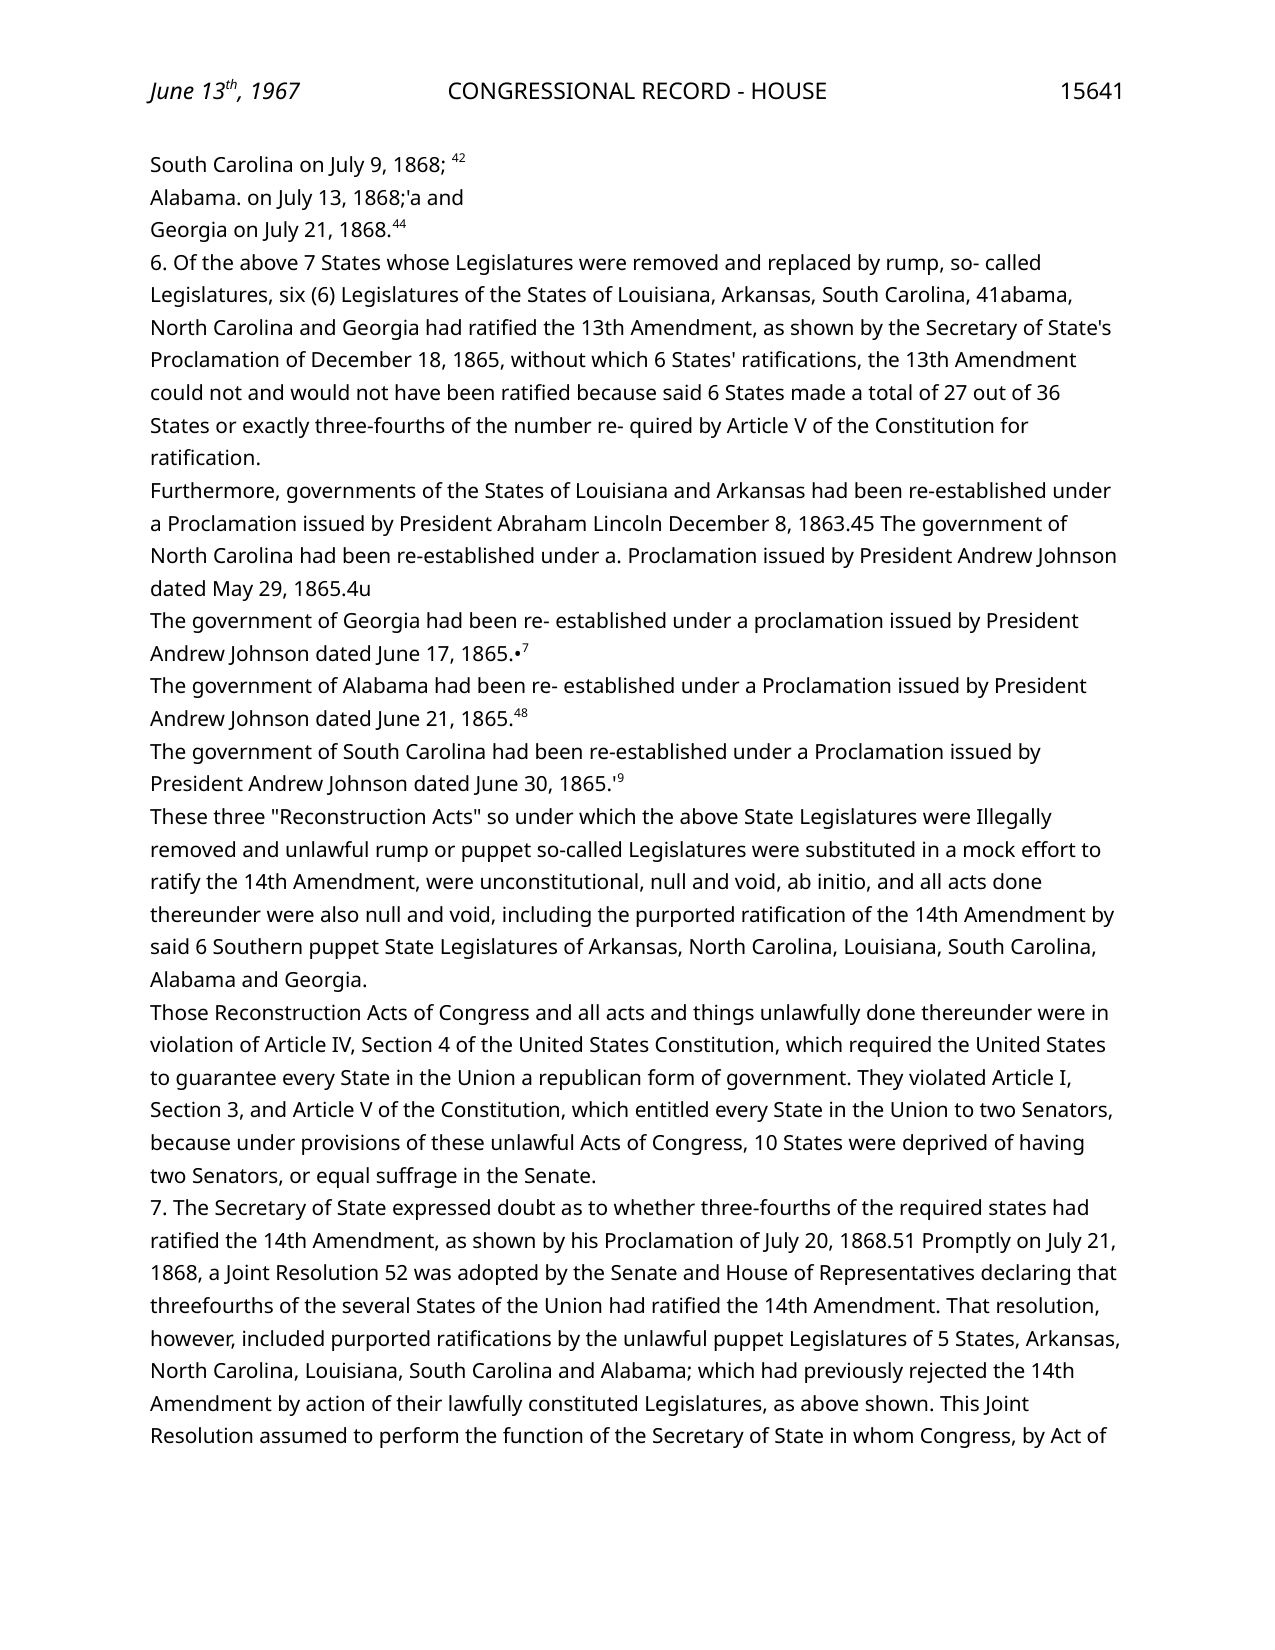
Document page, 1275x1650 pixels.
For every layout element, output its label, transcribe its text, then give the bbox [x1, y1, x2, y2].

text South Carolina on July 9, 1868; 42 [150, 150, 1125, 178]
text Alabama. on July 13, 1868;'a and [150, 183, 1125, 211]
text The government of Alabama had been re- established under a Proclamation issued by President Andrew Johnson dated June 21, 1865.48 [150, 672, 1125, 733]
text Those Reconstruction Acts of Congress and all acts and things unlawfully done thereunder were in violation of Article IV, Section 4 of the United States Constitution, which required the United States to guarantee every State in the Union a republican form of government. They violated Article I, Section 3, and Article V of the Constitution, which entitled every State in the Union to two Senators, because under provisions of these unlawful Acts of Congress, 10 States were deprived of having two Senators, or equal suffrage in the Senate. [150, 998, 1125, 1189]
text 6. Of the above 7 States whose Legislatures were removed and replaced by rump, so- called Legislatures, six (6) Legislatures of the States of Louisiana, Arkansas, South Carolina, 41abama, North Carolina and Georgia had ratified the 13th Amendment, as shown by the Secretary of State's Proclamation of December 18, 1865, without which 6 States' ratifications, the 13th Amendment could not and would not have been ratified because said 6 States made a total of 27 out of 36 States or exactly three-fourths of the number re- quired by Article V of the Constitution for ratification. [150, 248, 1125, 472]
text Georgia on July 21, 1868.44 [150, 215, 1125, 244]
text These three "Reconstruction Acts" so under which the above State Legislatures were Illegally removed and unlawful rump or puppet so-called Legislatures were substituted in a mock effort to ratify the 14th Amendment, were unconstitutional, null and void, ab initio, and all acts done thereunder were also null and void, including the purported ratification of the 14th Amendment by said 6 Southern puppet State Legislatures of Arkansas, North Carolina, Louisiana, South Carolina, Alabama and Georgia. [150, 802, 1125, 993]
text The government of South Carolina had been re-established under a Proclamation issued by President Andrew Johnson dated June 30, 1865.'9 [150, 737, 1125, 798]
text The government of Georgia had been re- established under a proclamation issued by President Andrew Johnson dated June 17, 1865.•7 [150, 606, 1125, 667]
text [150, 1193, 1125, 1450]
text Furthermore, governments of the States of Louisiana and Arkansas had been re-established under a Proclamation issued by President Abraham Lincoln December 8, 1863.45 The government of North Carolina had been re-established under a. Proclamation issued by President Andrew Johnson dated May 29, 1865.4u [150, 476, 1125, 602]
